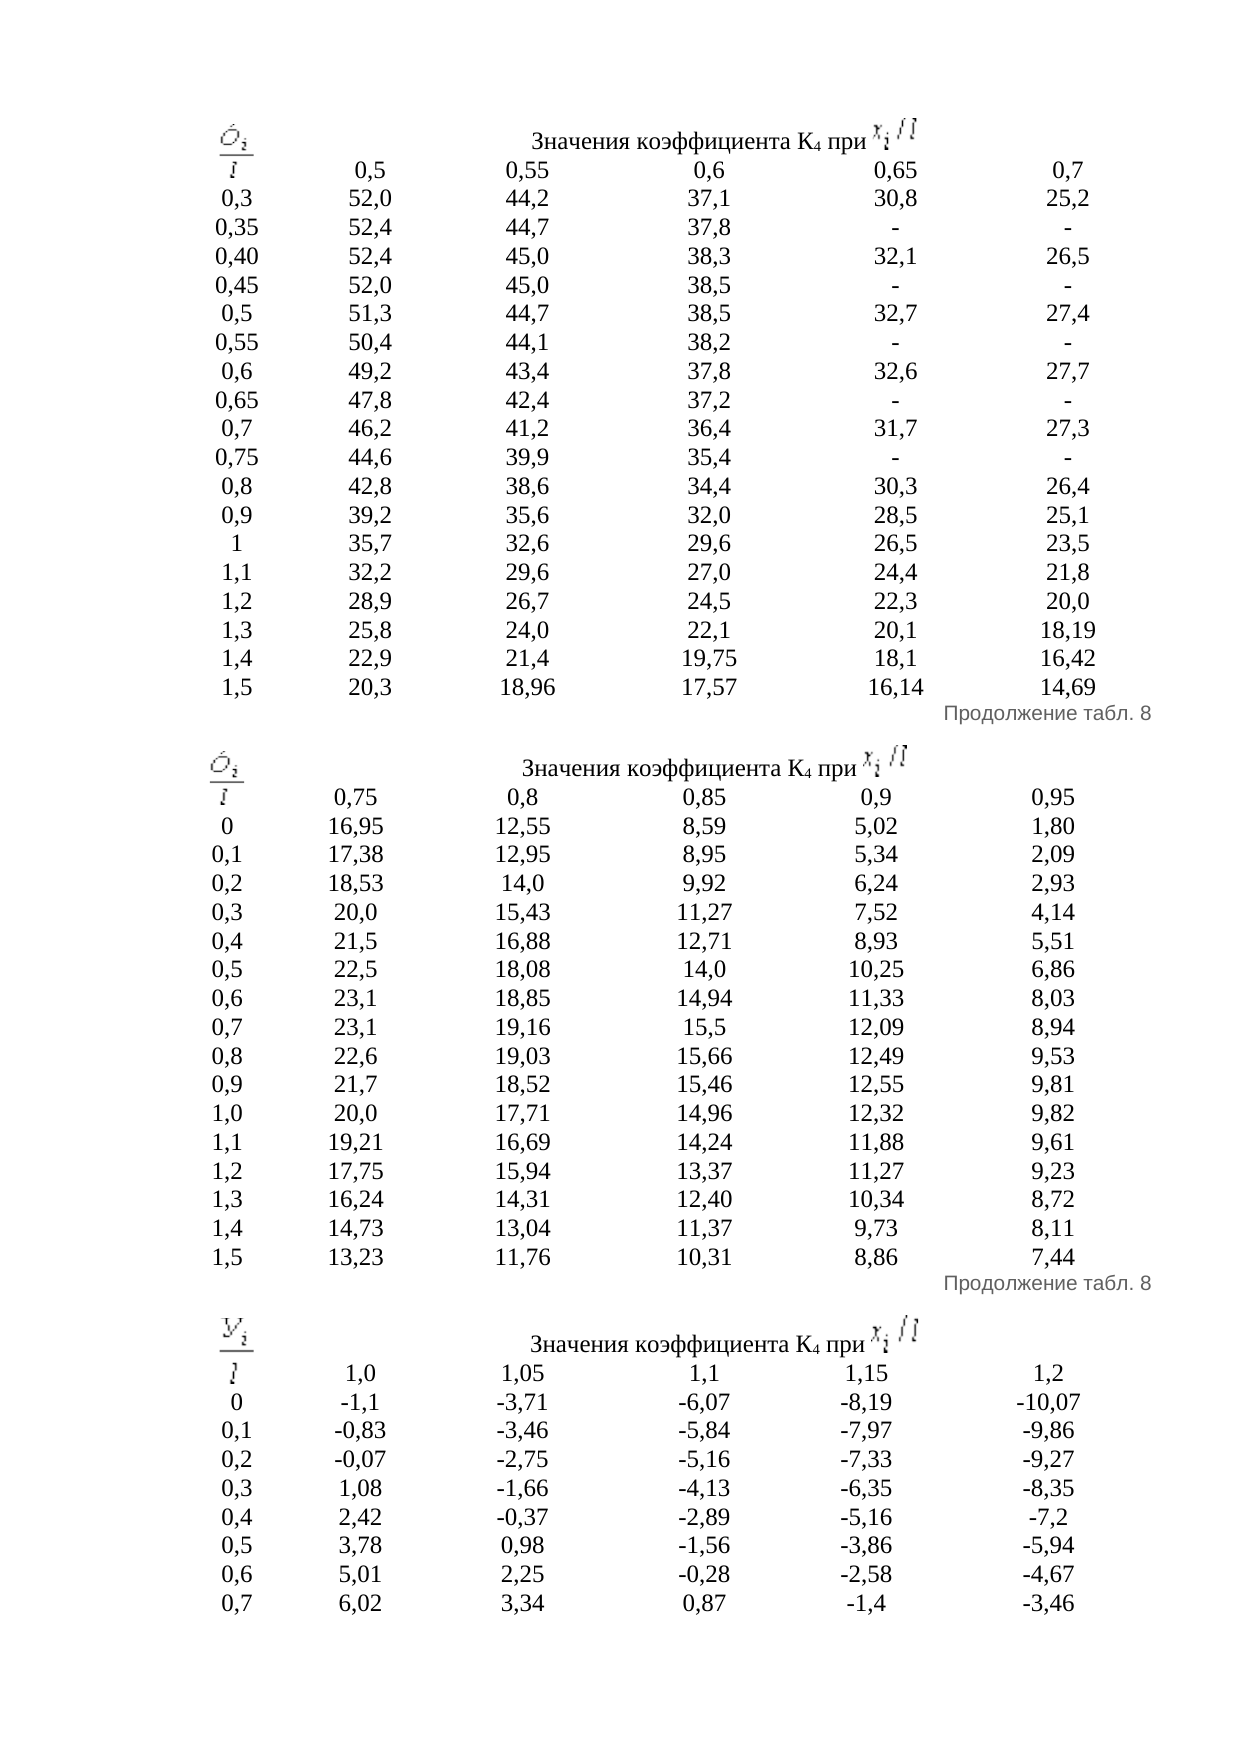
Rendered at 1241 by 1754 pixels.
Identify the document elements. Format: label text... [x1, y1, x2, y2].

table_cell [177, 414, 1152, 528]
picture [219, 124, 254, 178]
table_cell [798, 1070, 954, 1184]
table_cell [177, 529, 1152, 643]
text Продолжение табл. 8 [177, 701, 1152, 725]
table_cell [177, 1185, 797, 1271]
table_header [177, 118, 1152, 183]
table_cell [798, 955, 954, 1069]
text Продолжение табл. 8 [177, 1271, 1152, 1295]
picture [872, 118, 917, 150]
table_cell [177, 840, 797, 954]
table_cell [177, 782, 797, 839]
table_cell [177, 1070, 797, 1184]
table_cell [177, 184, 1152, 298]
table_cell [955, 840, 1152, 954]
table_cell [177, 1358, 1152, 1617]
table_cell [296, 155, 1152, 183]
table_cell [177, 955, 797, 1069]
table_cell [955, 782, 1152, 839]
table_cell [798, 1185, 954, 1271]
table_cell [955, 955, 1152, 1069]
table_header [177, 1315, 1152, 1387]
picture [219, 1318, 254, 1384]
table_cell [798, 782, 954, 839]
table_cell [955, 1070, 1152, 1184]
picture [871, 1315, 919, 1353]
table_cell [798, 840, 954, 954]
picture [209, 751, 245, 805]
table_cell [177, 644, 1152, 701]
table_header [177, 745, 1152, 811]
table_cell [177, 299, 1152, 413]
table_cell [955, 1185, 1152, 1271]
picture [863, 745, 907, 777]
